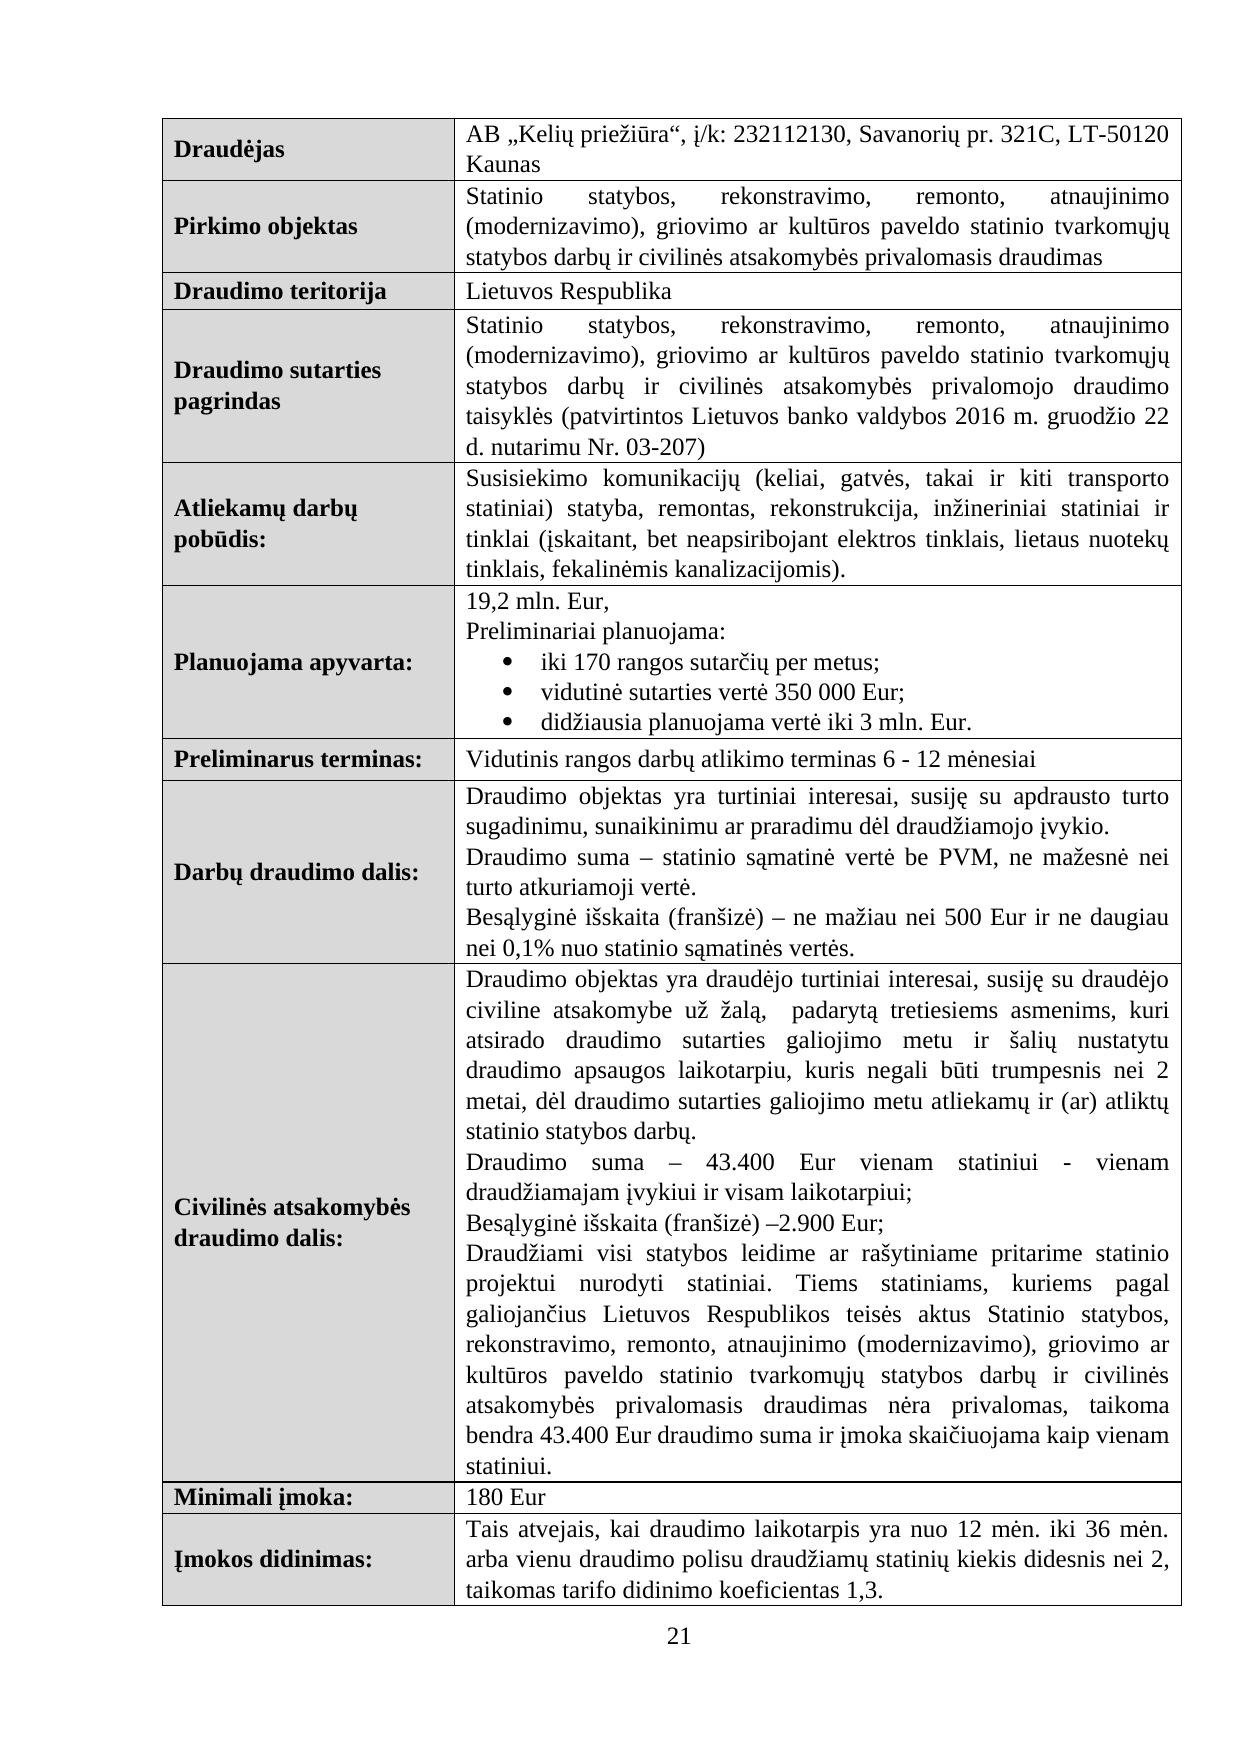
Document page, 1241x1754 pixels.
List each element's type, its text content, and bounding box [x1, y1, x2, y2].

table_cell Draudimo sutarties pagrindas [163, 310, 454, 462]
table_cell Statinio statybos, rekonstravimo, remonto, atnaujinimo (modernizavimo), griovimo ar kultūros paveldo statinio tvarkomųjų statybos darbų ir civilinės atsakomybės privalomojo draudimo taisyklės (patvirtintos Lietuvos banko valdybos 2016 m. gruodžio 22 d. nutarimu Nr. 03-207) [455, 310, 1181, 462]
table_cell Draudimo teritorija [163, 273, 454, 309]
table_cell Darbų draudimo dalis: [163, 781, 454, 963]
table_cell Draudimo objektas yra draudėjo turtiniai interesai, susiję su draudėjo civiline atsakomybe už žalą, padarytą tretiesiems asmenims, kuri atsirado draudimo sutarties galiojimo metu ir šalių nustatytu draudimo apsaugos laikotarpiu, kuris negali būti trumpesnis nei 2 metai, dėl draudimo sutarties galiojimo metu atliekamų ir (ar) atliktų statinio statybos darbų. Draudimo suma – 43.400 Eur vienam statiniui - vienam draudžiamajam įvykiui ir visam laikotarpiui; Besąlyginė išskaita (franšizė) –2.900 Eur; Draudžiami visi statybos leidime ar rašytiniame pritarime statinio projektui nurodyti statiniai. Tiems statiniams, kuriems pagal galiojančius Lietuvos Respublikos teisės aktus Statinio statybos, rekonstravimo, remonto, atnaujinimo (modernizavimo), griovimo ar kultūros paveldo statinio tvarkomųjų statybos darbų ir civilinės atsakomybės privalomasis draudimas nėra privalomas, taikoma bendra 43.400 Eur draudimo suma ir įmoka skaičiuojama kaip vienam statiniui. [455, 964, 1181, 1481]
table_cell Statinio statybos, rekonstravimo, remonto, atnaujinimo (modernizavimo), griovimo ar kultūros paveldo statinio tvarkomųjų statybos darbų ir civilinės atsakomybės privalomasis draudimas [455, 181, 1181, 272]
table_cell Atliekamų darbų pobūdis: [163, 463, 454, 585]
table_cell Civilinės atsakomybės draudimo dalis: [163, 964, 454, 1481]
table_cell Susisiekimo komunikacijų (keliai, gatvės, takai ir kiti transporto statiniai) statyba, remontas, rekonstrukcija, inžineriniai statiniai ir tinklai (įskaitant, bet neapsiribojant elektros tinklais, lietaus nuotekų tinklais, fekalinėmis kanalizacijomis). [455, 463, 1181, 585]
table_cell Draudimo objektas yra turtiniai interesai, susiję su apdrausto turto sugadinimu, sunaikinimu ar praradimu dėl draudžiamojo įvykio. Draudimo suma – statinio sąmatinė vertė be PVM, ne mažesnė nei turto atkuriamoji vertė. Besąlyginė išskaita (franšizė) – ne mažiau nei 500 Eur ir ne daugiau nei 0,1% nuo statinio sąmatinės vertės. [455, 781, 1181, 963]
table_header AB „Kelių priežiūra“, į/k: 232112130, Savanorių pr. 321C, LT-50120 Kaunas [455, 119, 1181, 180]
table_cell 180 Eur [455, 1483, 1181, 1513]
table_cell Įmokos didinimas: [163, 1514, 454, 1605]
table_cell 19,2 mln. Eur, Preliminariai planuojama: iki 170 rangos sutarčių per metus; vidutinė sutarties vertė 350 000 Eur; didžiausia planuojama vertė iki 3 mln. Eur. [455, 586, 1181, 738]
table_cell Vidutinis rangos darbų atlikimo terminas 6 - 12 mėnesiai [455, 739, 1181, 780]
table_cell Minimali įmoka: [163, 1483, 454, 1513]
table_cell Preliminarus terminas: [163, 739, 454, 780]
table_cell Lietuvos Respublika [455, 273, 1181, 309]
table_cell Tais atvejais, kai draudimo laikotarpis yra nuo 12 mėn. iki 36 mėn. arba vienu draudimo polisu draudžiamų statinių kiekis didesnis nei 2, taikomas tarifo didinimo koeficientas 1,3. [455, 1514, 1181, 1605]
table_cell Pirkimo objektas [163, 181, 454, 272]
table_header Draudėjas [163, 119, 454, 180]
table_cell Planuojama apyvarta: [163, 586, 454, 738]
